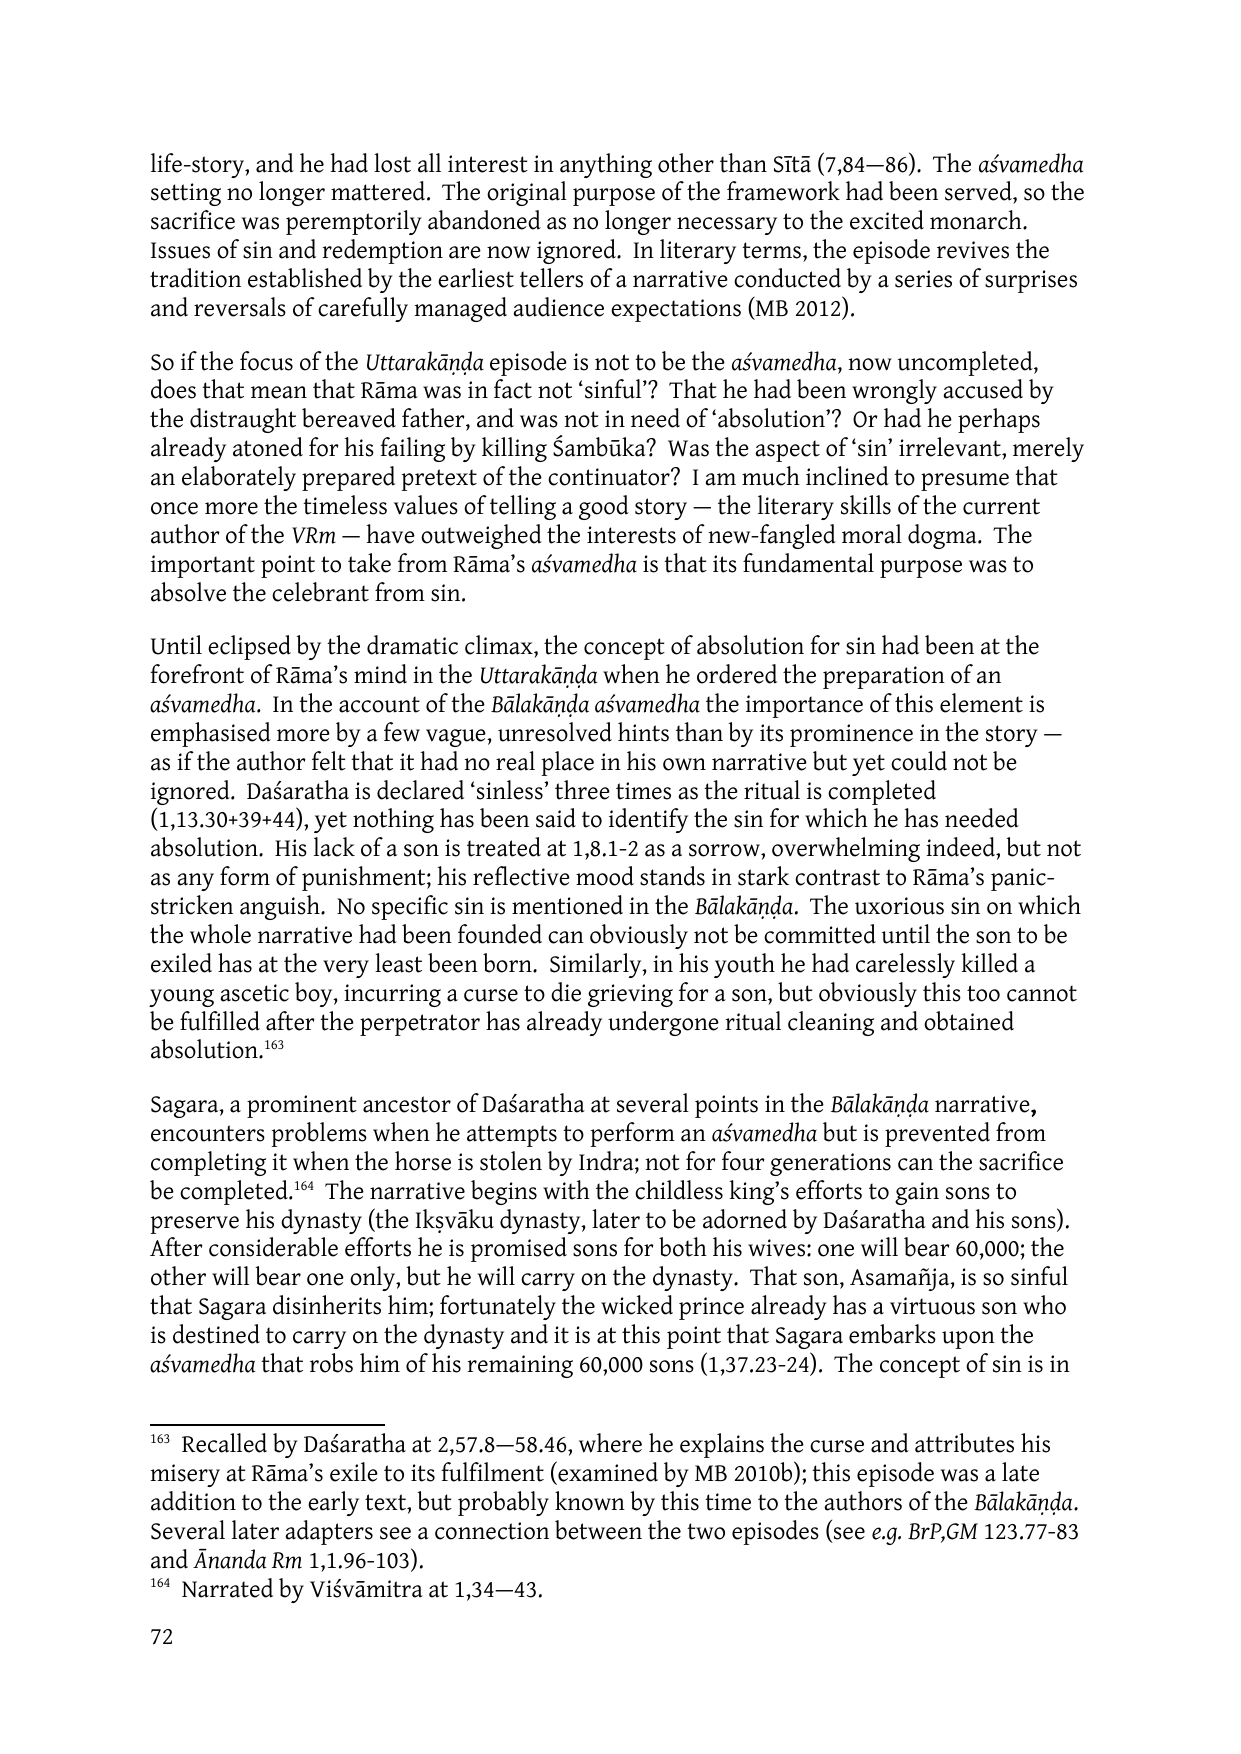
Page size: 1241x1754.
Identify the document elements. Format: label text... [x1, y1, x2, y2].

text So if the focus of the Uttarakāṇḍa episode is not to be the aśvamedha, now uncompleted, does that mean that Rāma was in fact not ‘sinful’? That he had been wrongly accused by the distraught bereaved father, and was not in need of ‘absolution’? Or had he perhaps already atoned for his failing by killing Śambūka? Was the aspect of ‘sin’ irrelevant, merely an elaborately prepared pretext of the continuator? I am much inclined to presume that once more the timeless values of telling a good story — the literary skills of the current author of the VRm — have outweighed the interests of new-fangled moral dogma. The important point to take from Rāma’s aśvamedha is that its fundamental purpose was to absolve the celebrant from sin. [150, 348, 1088, 608]
text Until eclipsed by the dramatic climax, the concept of absolution for sin had been at the forefront of Rāma’s mind in the Uttarakāṇḍa when he ordered the preparation of an aśvamedha. In the account of the Bālakāṇḍa aśvamedha the importance of this element is emphasised more by a few vague, unresolved hints than by its prominence in the story — as if the author felt that it had no real place in his own narrative but yet could not be ignored. Daśaratha is declared ‘sinless’ three times as the ritual is completed (1,13.30+39+44), yet nothing has been said to identify the sin for which he has needed absolution. His lack of a son is treated at 1,8.1-2 as a sorrow, overwhelming indeed, but not as any form of punishment; his reflective mood stands in stark contrast to Rāma’s panic-stricken anguish. No specific sin is mentioned in the Bālakāṇḍa. The uxorious sin on which the whole narrative had been founded can obviously not be committed until the son to be exiled has at the very least been born. Similarly, in his youth he had carelessly killed a young ascetic boy, incurring a curse to die grieving for a son, but obviously this too cannot be fulfilled after the perpetrator has already undergone ritual cleaning and obtained absolution. [150, 633, 1088, 1066]
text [150, 1091, 1088, 1379]
text For Rāma, obtaining absolution from sin is his basic purpose. The idea of recovering his wife or creating a dynasty of his own does not enter into his calculations; he believed that he had lost Sītā and his unborn son irrevocably. The continuator thought differently, and worked in more practical terms, contriving the publicly spectacular aśvamedha to function as his opportunity to proclaim Sītā’s virtue in such a way that the legitimacy of her sons could no longer be questioned; bringing together a huge number of people to witness the vindication of Sītā’s behaviour in her captivity, he confirms Rāma’s consequential ritual purity and the legitimacy of his heirs. Before the long-planned climax had been reached and the horse been killed to confer the desired absolution on the sacrificer, Rāma’s attention had been caught by Vālmīki’s kuśīlavau, resembling himself and singing his own life-story, and he had lost all interest in anything other than Sītā (7,84—86). The aśvamedha setting no longer mattered. The original purpose of the framework had been served, so the sacrifice was peremptorily abandoned as no longer necessary to the excited monarch. Issues of sin and redemption are now ignored. In literary terms, the episode revives the tradition established by the earliest tellers of a narrative conducted by a series of surprises and reversals of carefully managed audience expectations (MB 2012). [150, 150, 1088, 323]
